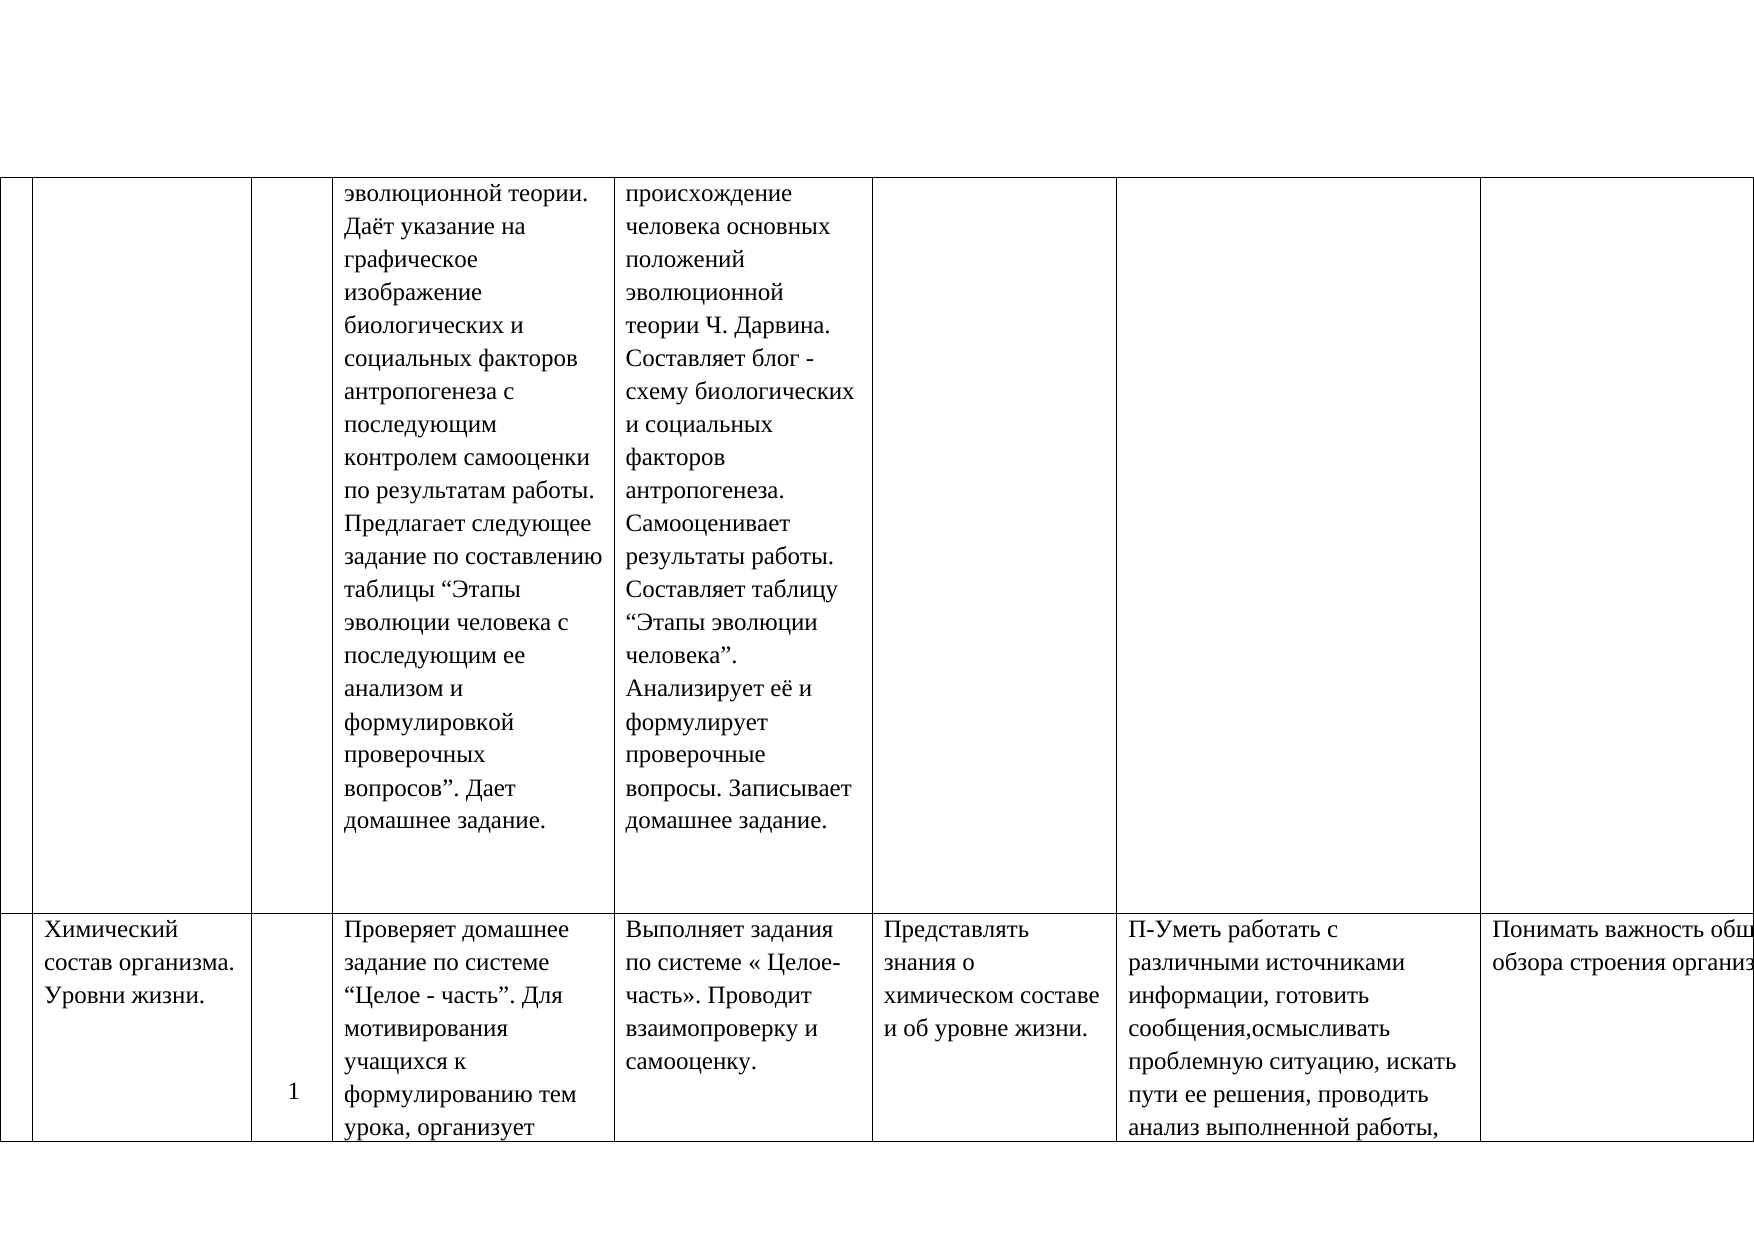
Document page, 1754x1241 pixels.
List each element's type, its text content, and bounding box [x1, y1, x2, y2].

table_cell 6 [1, 914, 32, 1141]
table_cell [33, 178, 251, 913]
table_cell 5 [1, 178, 32, 913]
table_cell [873, 914, 1116, 1141]
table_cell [873, 178, 1116, 913]
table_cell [615, 914, 872, 1141]
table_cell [1481, 914, 1753, 1141]
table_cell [1117, 178, 1480, 913]
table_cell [615, 178, 872, 913]
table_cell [1481, 178, 1753, 913]
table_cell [333, 914, 614, 1141]
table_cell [33, 914, 251, 1141]
table_cell 1 [252, 178, 332, 913]
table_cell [1117, 914, 1480, 1141]
table_cell 1 [252, 914, 332, 1141]
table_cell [333, 178, 614, 913]
